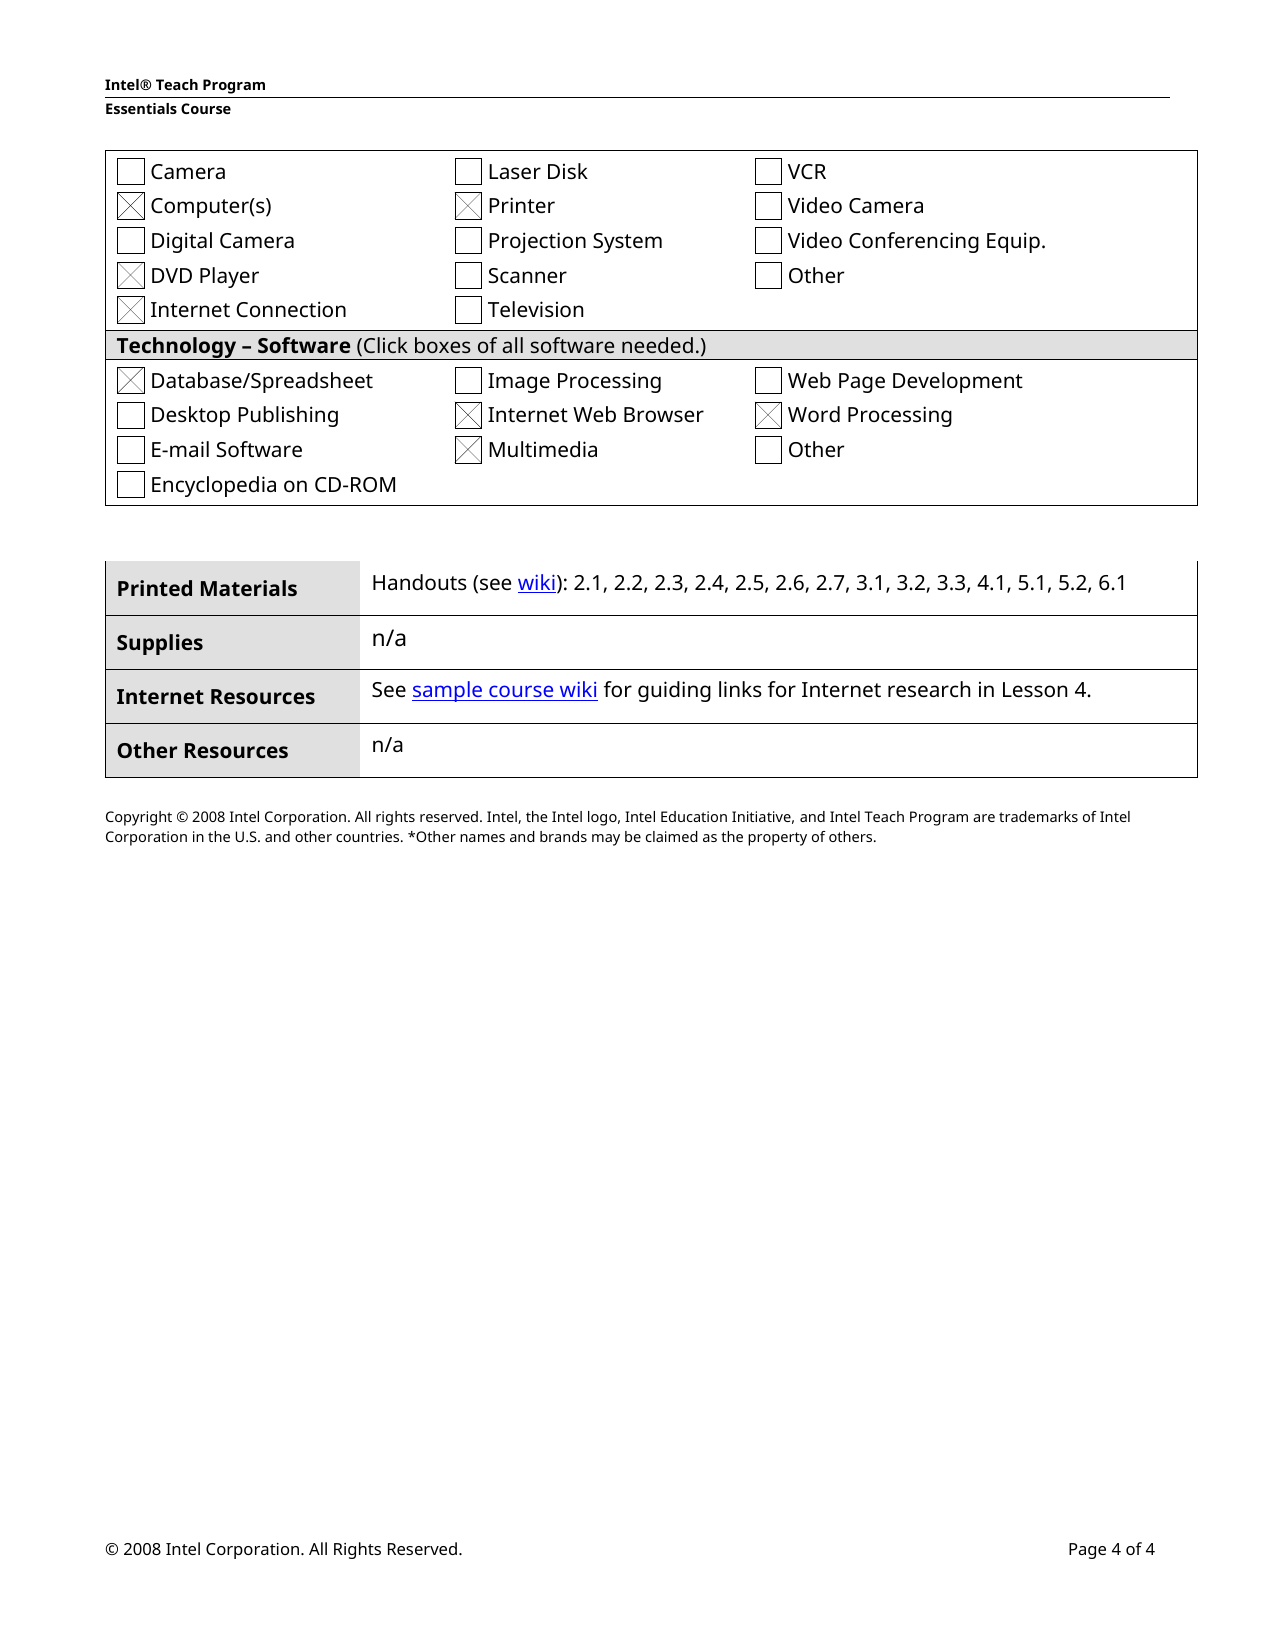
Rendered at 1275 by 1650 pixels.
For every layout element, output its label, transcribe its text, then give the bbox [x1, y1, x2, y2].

table_cell Web Page Development Word Processing Other [743, 360, 1197, 505]
table_header Printed Materials [106, 561, 360, 615]
table_header Camera Computer(s) Digital Camera DVD Player Internet Connection [106, 151, 442, 330]
table_header VCR Video Camera Video Conferencing Equip. Other [743, 151, 1197, 330]
table_cell Supplies [106, 616, 360, 669]
table_cell Other Resources [106, 724, 360, 777]
table_cell Database/Spreadsheet Desktop Publishing E-mail Software Encyclopedia on CD-ROM [106, 360, 442, 505]
table_cell Image Processing Internet Web Browser Multimedia [443, 360, 743, 505]
table_cell Technology – Software (Click boxes of all software needed.) [106, 331, 1197, 359]
table_header Laser Disk Printer Projection System Scanner Television [443, 151, 743, 330]
table_cell See sample course wiki for guiding links for Internet research in Lesson 4. [360, 670, 1197, 723]
text Copyright © 2008 Intel Corporation. All rights reserved. Intel, the Intel logo, Intel Education Initiative, and Intel Teach Program are trademarks of Intel Corporation in the U.S. and other countries. *Other names and brands may be claimed as the property of others. [105, 807, 1170, 847]
table_cell n/a [360, 724, 1197, 777]
table_cell n/a [360, 616, 1197, 669]
table_cell Internet Resources [106, 670, 360, 723]
table_header Handouts (see wiki): 2.1, 2.2, 2.3, 2.4, 2.5, 2.6, 2.7, 3.1, 3.2, 3.3, 4.1, 5.1, 5.2, 6.1 [360, 561, 1197, 615]
